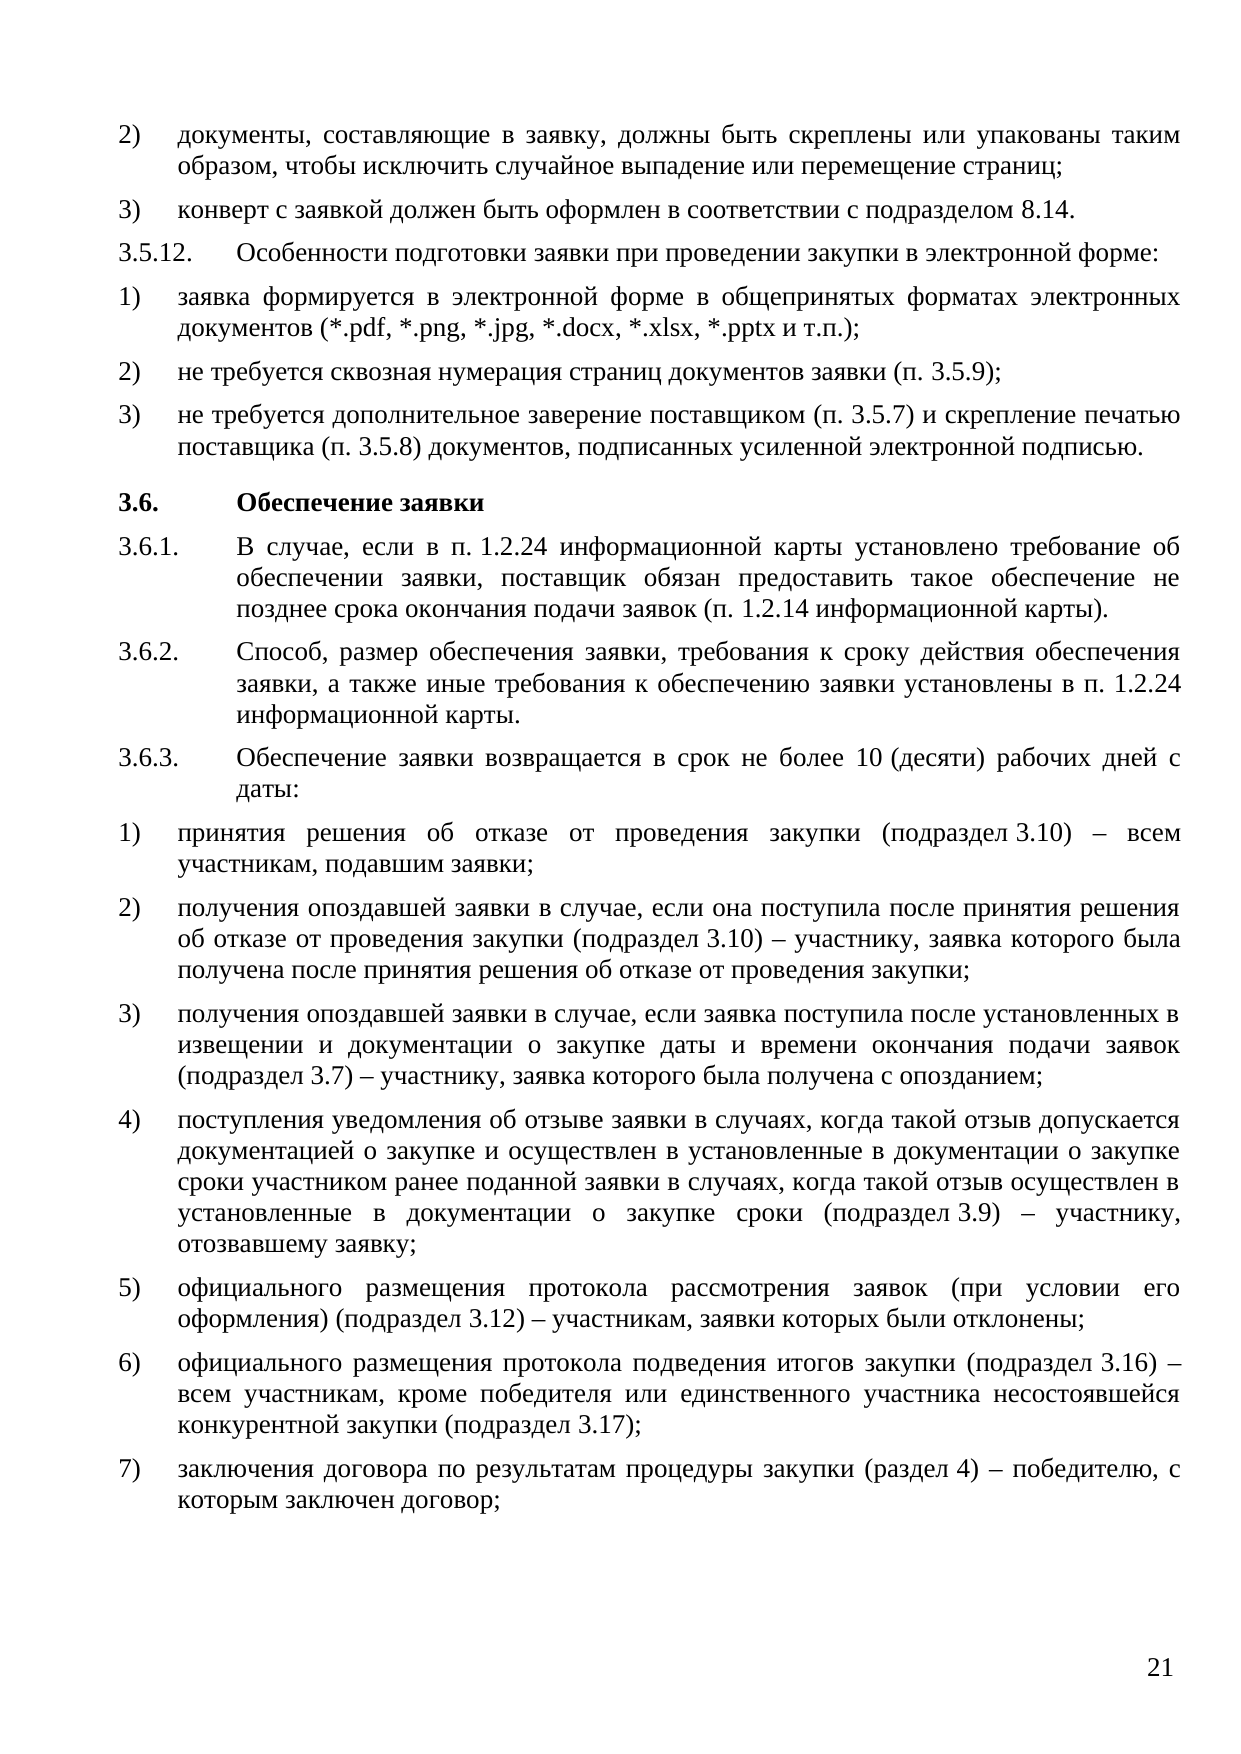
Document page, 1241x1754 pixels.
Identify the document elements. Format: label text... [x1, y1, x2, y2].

text документы, составляющие в заявку, должны быть скреплены или упакованы таким образом, чтобы исключить случайное выпадение или перемещение страниц; [118, 118, 1181, 180]
text получения опоздавшей заявки в случае, если она поступила после принятия решения об отказе от проведения закупки (подраздел 3.10) – участнику, заявка которого была получена после принятия решения об отказе от проведения закупки; [118, 891, 1181, 984]
text заключения договора по результатам процедуры закупки (раздел 4) – победителю, с которым заключен договор; [118, 1452, 1181, 1514]
text Способ, размер обеспечения заявки, требования к сроку действия обеспечения заявки, а также иные требования к обеспечению заявки установлены в п. 1.2.23 информационной карты. [118, 636, 1181, 729]
text официального размещения протокола рассмотрения заявок (при условии его оформления) (подраздел 3.12) – участникам, заявки которых были отклонены; [118, 1271, 1181, 1333]
text В случае, если в п. 1.2.23 информационной карты установлено требование об обеспечении заявки, поставщик обязан предоставить такое обеспечение не позднее срока окончания подачи заявок (п. 1.2.14 информационной карты). [118, 529, 1181, 623]
text получения опоздавшей заявки в случае, если заявка поступила после установленных в извещении и документации о закупке даты и времени окончания подачи заявок (подраздел 3.7) – участнику, заявка которого была получена с опозданием; [118, 997, 1181, 1090]
text официального размещения протокола подведения итогов закупки (подраздел 3.16) – всем участникам, кроме победителя или единственного участника несостоявшейся конкурентной закупки (подраздел 3.17); [118, 1346, 1181, 1439]
text Обеспечение заявки [118, 486, 1181, 517]
text Особенности подготовки заявки при проведении закупки в электронной форме: [118, 237, 1181, 268]
text принятия решения об отказе от проведения закупки (подраздел 3.10) – всем участникам, подавшим заявки; [118, 816, 1181, 878]
text не требуется дополнительное заверение поставщиком (п. 3.5.7) и скрепление печатью поставщика (п. 3.5.8) документов, подписанных усиленной электронной подписью. [118, 399, 1181, 461]
text поступления уведомления об отзыве заявки в случаях, когда такой отзыв допускается документацией о закупке и осуществлен в установленные в документации о закупке сроки участником ранее поданной заявки в случаях, когда такой отзыв осуществлен в установленные в документации о закупке сроки (подраздел 3.9) – участнику, отозвавшему заявку; [118, 1103, 1181, 1259]
text конверт с заявкой должен быть оформлен в соответствии с подразделом 8.14. [118, 193, 1181, 224]
text не требуется сквозная нумерация страниц документов заявки (п. 3.5.9); [118, 355, 1181, 386]
text Обеспечение заявки возвращается в срок не более 10 (десяти) рабочих дней с даты: [118, 741, 1181, 804]
text заявка формируется в электронной форме в общепринятых форматах электронных документов (*.pdf, *.png, *.jpg, *.docx, *.xlsx, *.pptx и т.п.); [118, 280, 1181, 342]
